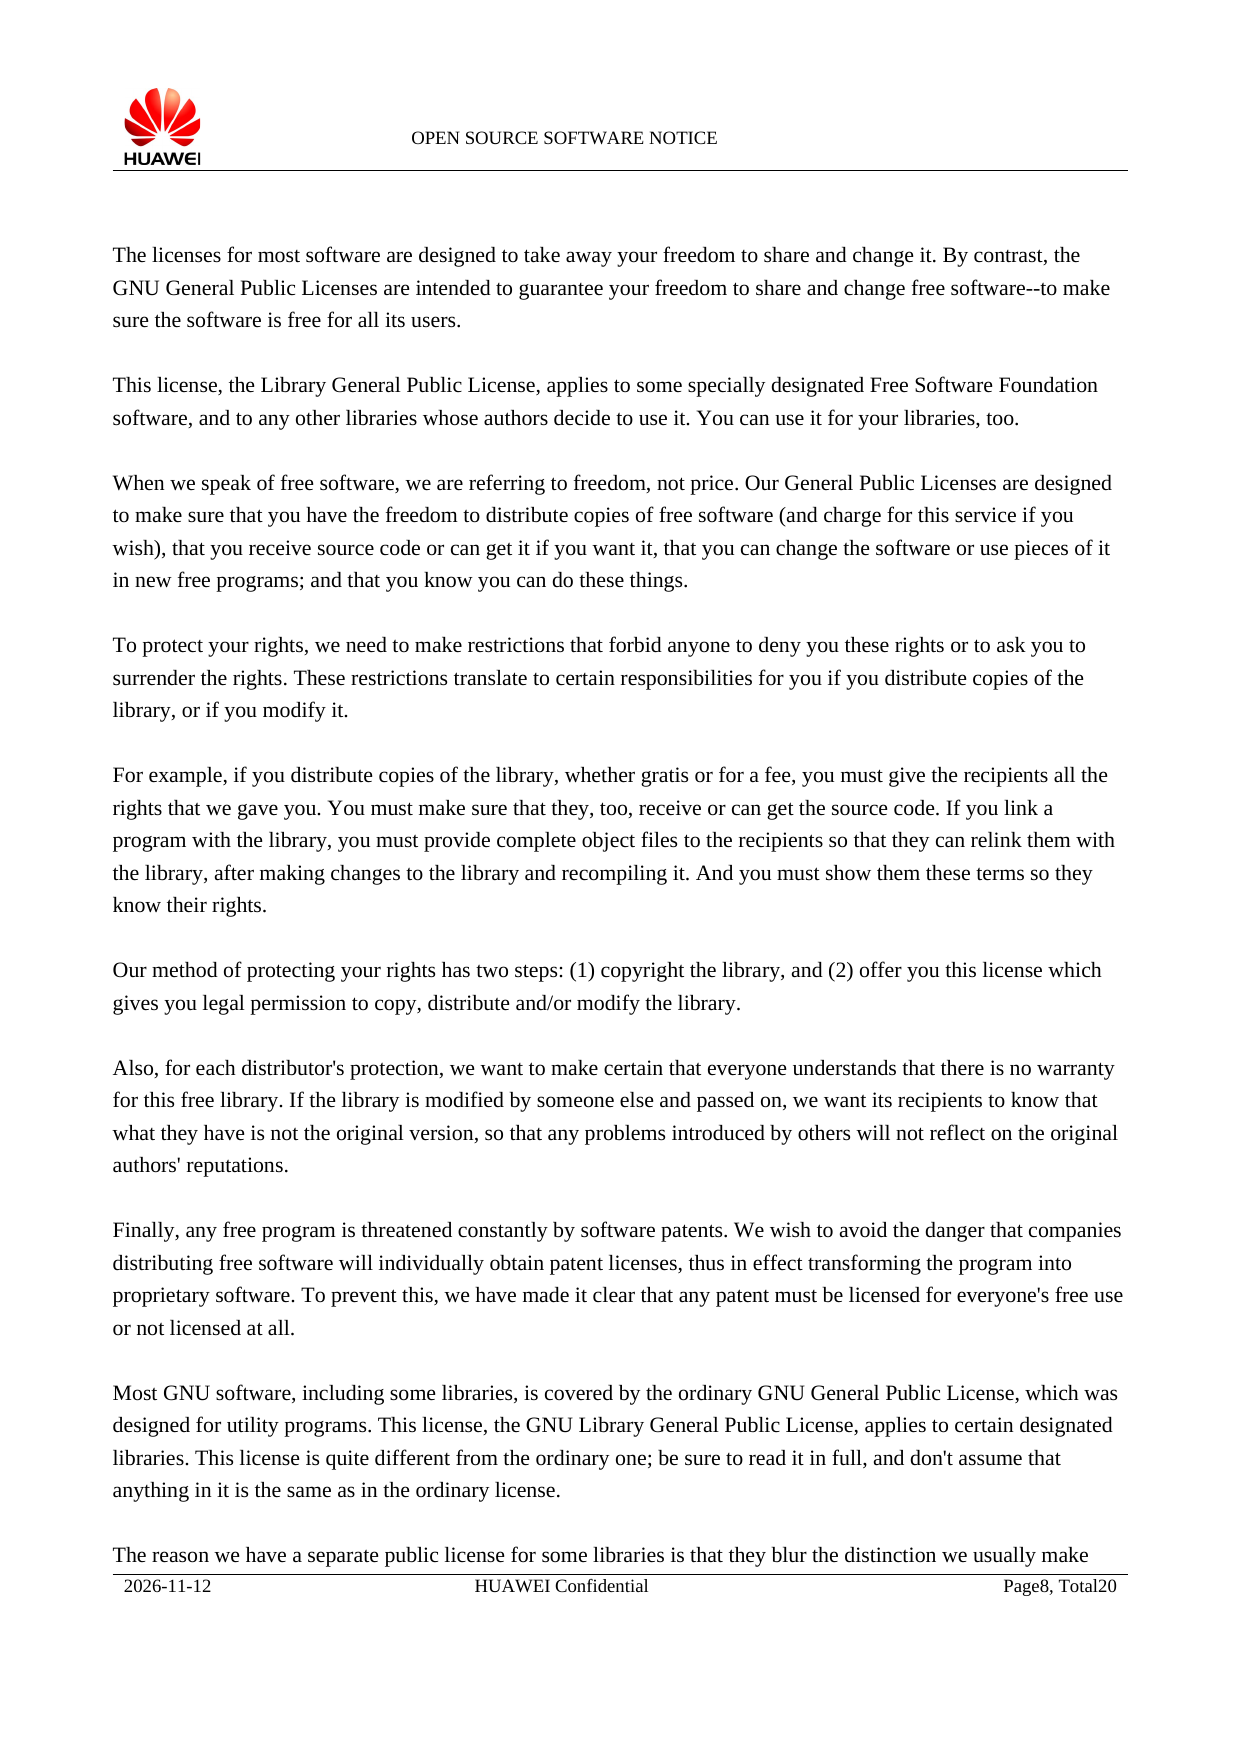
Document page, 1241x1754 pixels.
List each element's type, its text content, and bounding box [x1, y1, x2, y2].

picture [124, 88, 201, 165]
